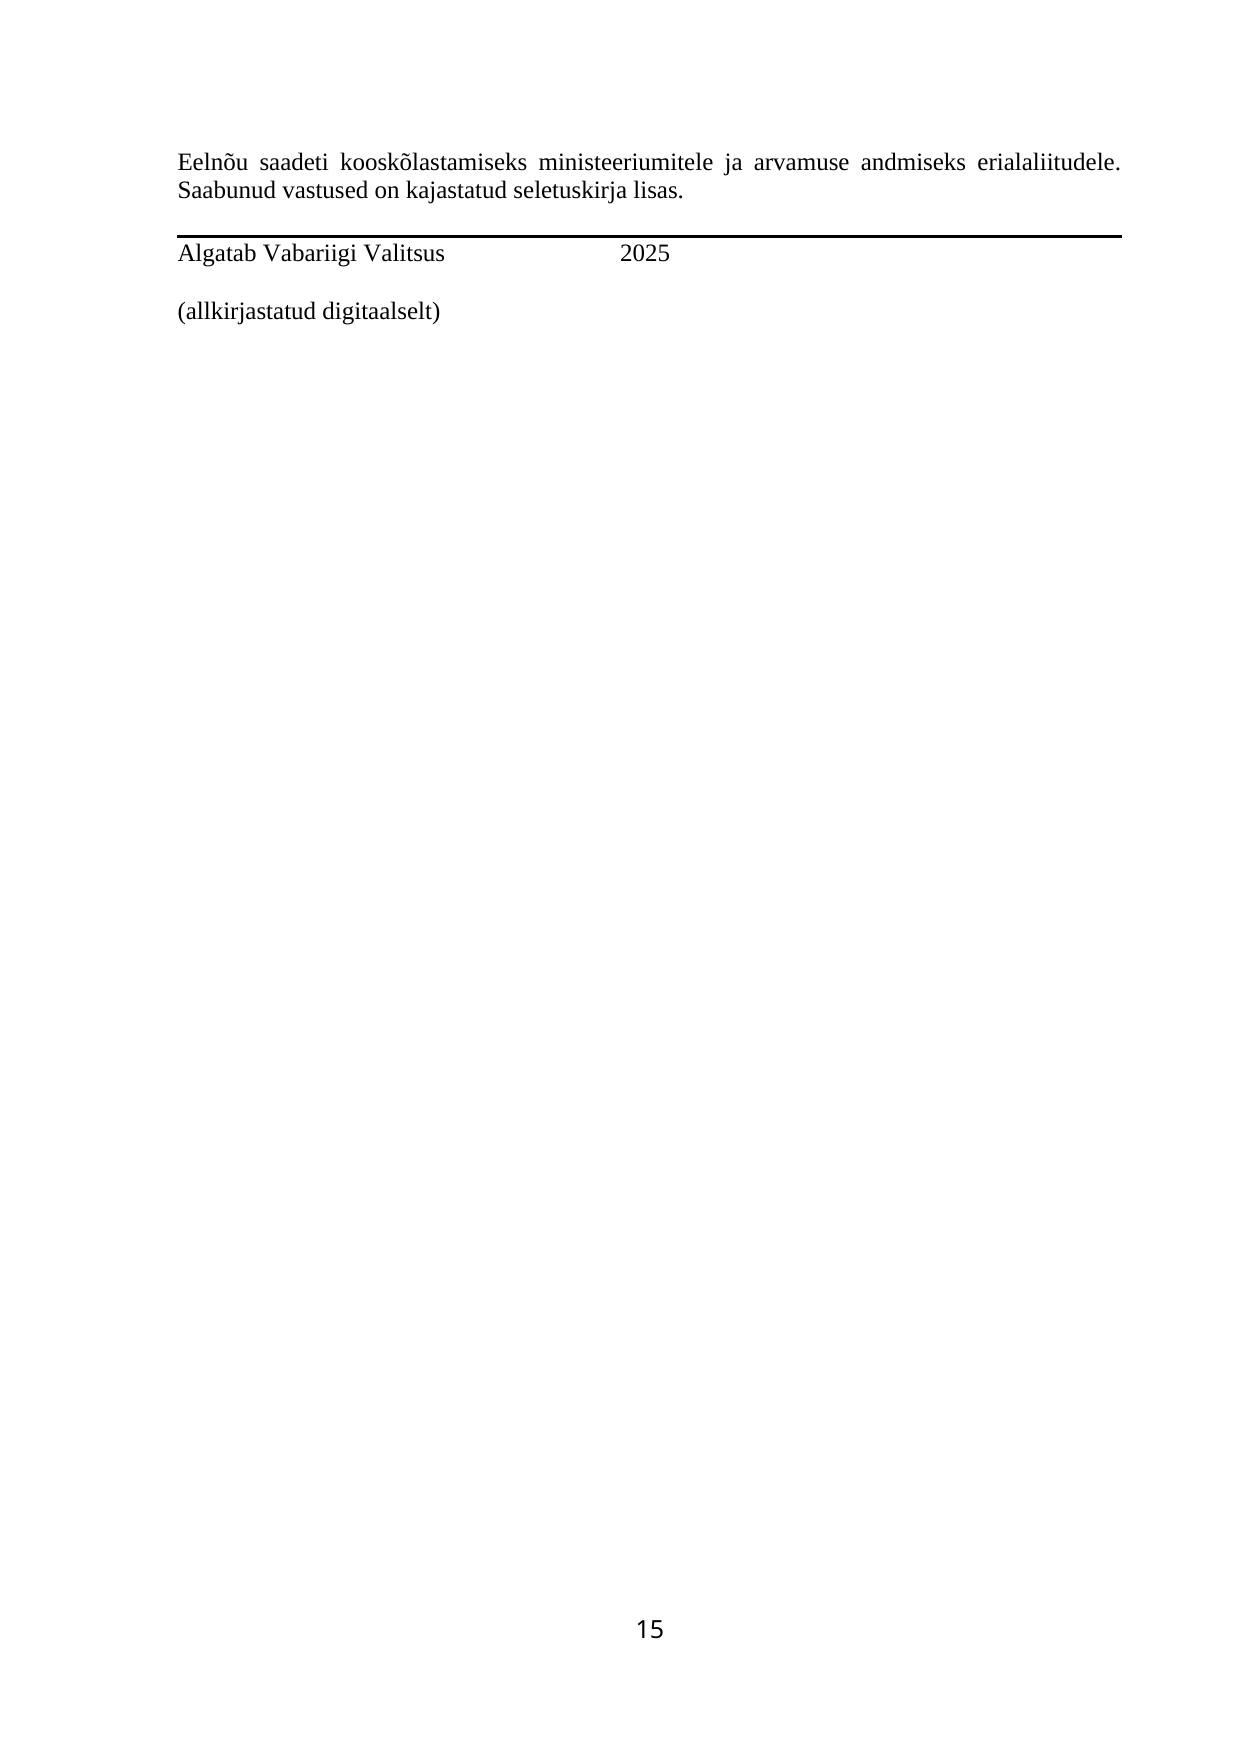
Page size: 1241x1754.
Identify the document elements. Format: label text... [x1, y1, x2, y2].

text Algatab Vabariigi Valitsus 2025 [177, 238, 1122, 267]
text Eelnõu saadeti kooskõlastamiseks ministeeriumitele ja arvamuse andmiseks erialaliitudele. Saabunud vastused on kajastatud seletuskirja lisas. [177, 147, 1122, 204]
text (allkirjastatud digitaalselt) [177, 296, 1122, 324]
